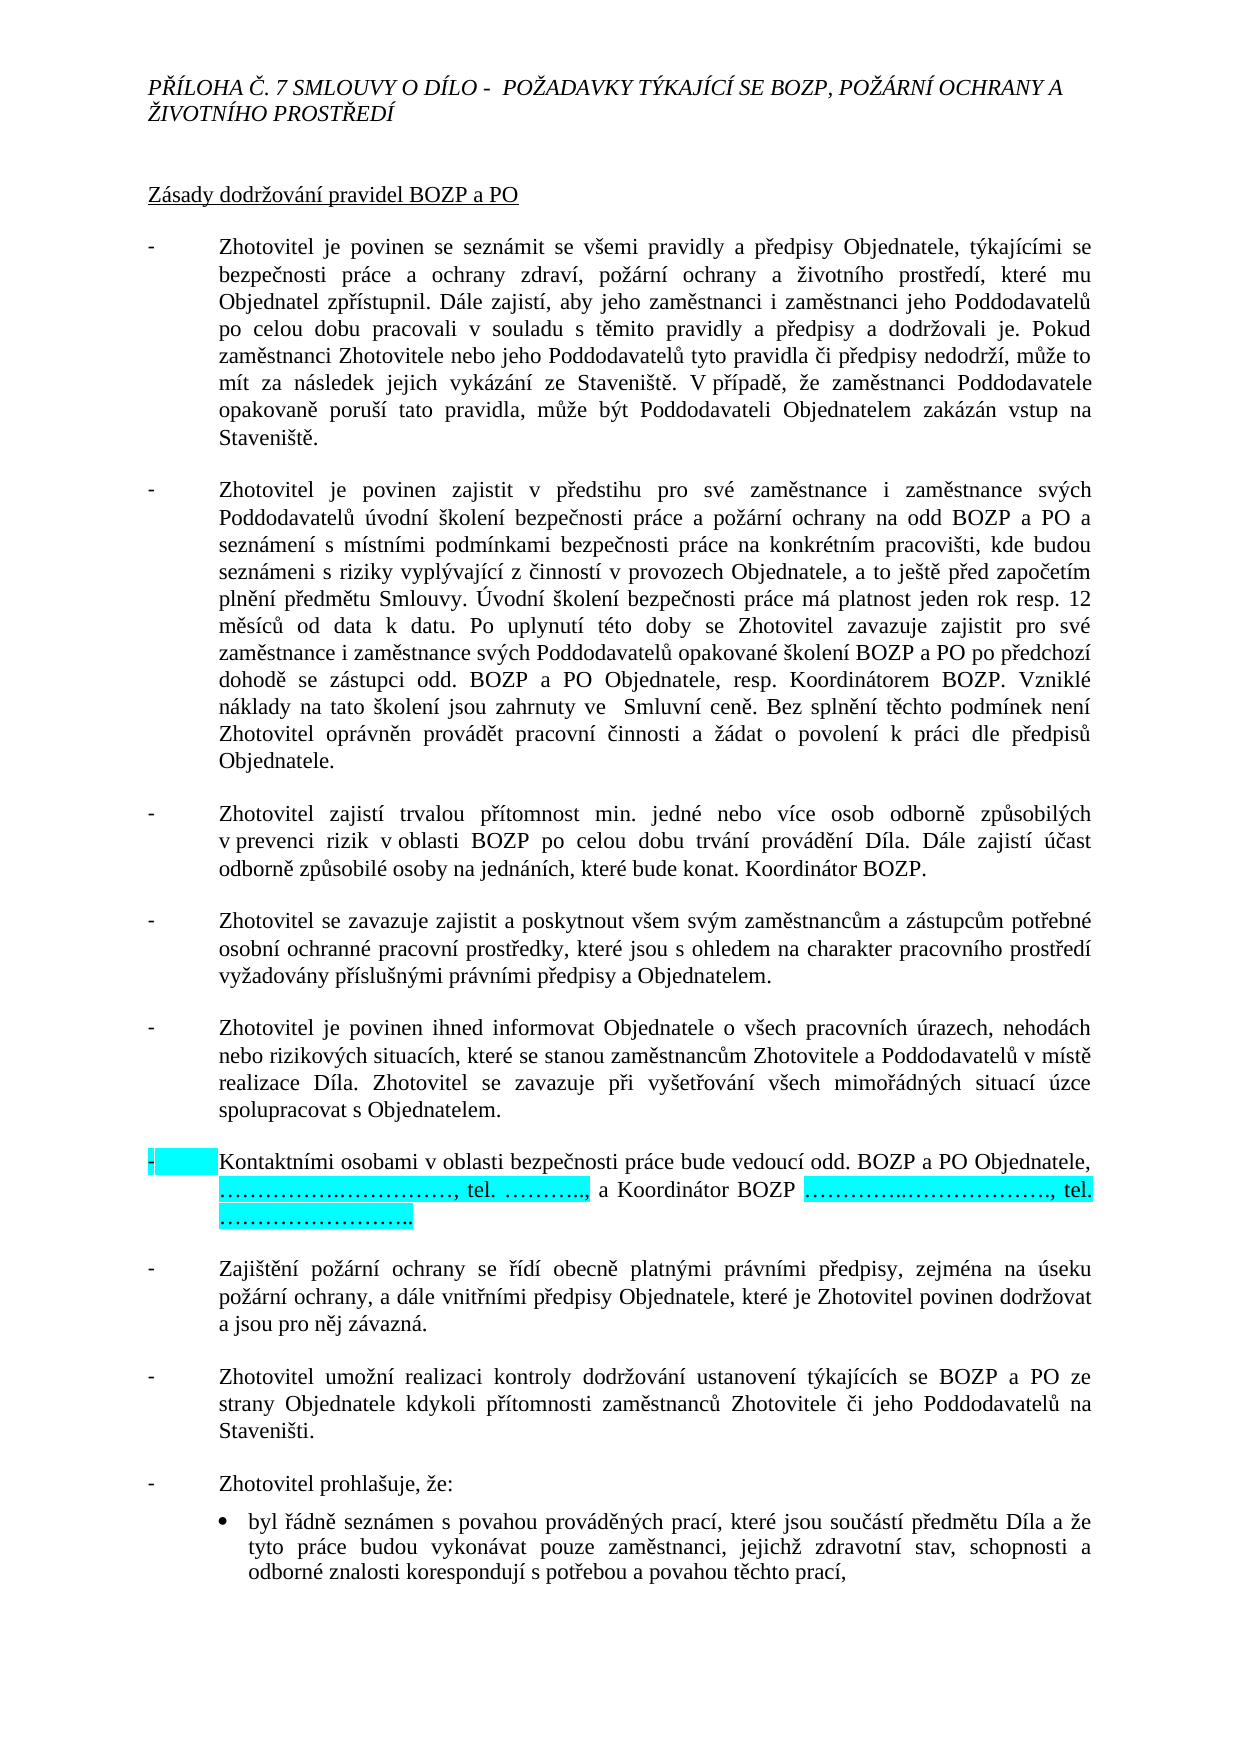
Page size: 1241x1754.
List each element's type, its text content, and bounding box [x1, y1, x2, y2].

list Zhotovitel prohlašuje, že: [148, 1469, 1093, 1497]
list Zhotovitel je povinen se seznámit se všemi pravidly a předpisy Objednatele, týkajícími se bezpečnosti práce a ochrany zdraví, požární ochrany a životního prostředí, které mu Objednatel zpřístupnil. Dále zajistí, aby jeho zaměstnanci i zaměstnanci jeho Poddodavatelů po celou dobu pracovali v souladu s těmito pravidly a předpisy a dodržovali je. Pokud zaměstnanci Zhotovitele nebo jeho Poddodavatelů tyto pravidla či předpisy nedodrží, může to mít za následek jejich vykázání ze Staveniště. V případě, že zaměstnanci Poddodavatele opakovaně poruší tato pravidla, může být Poddodavateli Objednatelem zakázán vstup na Staveniště. [148, 232, 1093, 450]
list Zhotovitel zajistí trvalou přítomnost min. jedné nebo více osob odborně způsobilých v prevenci rizik v oblasti BOZP po celou dobu trvání provádění Díla. Dále zajistí účast odborně způsobilé osoby na jednáních, které bude konat. Koordinátor BOZP. [148, 799, 1093, 881]
list Zhotovitel je povinen ihned informovat Objednatele o všech pracovních úrazech, nehodách nebo rizikových situacích, které se stanou zaměstnancům Zhotovitele a Poddodavatelů v místě realizace Díla. Zhotovitel se zavazuje při vyšetřování všech mimořádných situací úzce spolupracovat s Objednatelem. [148, 1013, 1093, 1122]
text Zásady dodržování pravidel BOZP a PO [148, 180, 1093, 207]
list Zhotovitel je povinen zajistit v předstihu pro své zaměstnance i zaměstnance svých Poddodavatelů úvodní školení bezpečnosti práce a požární ochrany na odd BOZP a PO a seznámení s místními podmínkami bezpečnosti práce na konkrétním pracovišti, kde budou seznámeni s riziky vyplývající z činností v provozech Objednatele, a to ještě před započetím plnění předmětu Smlouvy. Úvodní školení bezpečnosti práce má platnost jeden rok resp. 12 měsíců od data k datu. Po uplynutí této doby se Zhotovitel zavazuje zajistit pro své zaměstnance i zaměstnance svých Poddodavatelů opakované školení BOZP a PO po předchozí dohodě se zástupci odd. BOZP a PO Objednatele, resp. Koordinátorem BOZP. Vzniklé náklady na tato školení jsou zahrnuty ve Smluvní ceně. Bez splnění těchto podmínek není Zhotovitel oprávněn provádět pracovní činnosti a žádat o povolení k práci dle předpisů Objednatele. [148, 475, 1093, 774]
list Kontaktními osobami v oblasti bezpečnosti práce bude vedoucí odd. BOZP a PO Objednatele, …………….……………, tel. ……….., a Koordinátor BOZP …………..………………., tel. …………………….. [148, 1147, 1093, 1229]
list Zhotovitel umožní realizaci kontroly dodržování ustanovení týkajících se BOZP a PO ze strany Objednatele kdykoli přítomnosti zaměstnanců Zhotovitele či jeho Poddodavatelů na Staveništi. [148, 1362, 1093, 1444]
list Zajištění požární ochrany se řídí obecně platnými právními předpisy, zejména na úseku požární ochrany, a dále vnitřními předpisy Objednatele, které je Zhotovitel povinen dodržovat a jsou pro něj závazná. [148, 1254, 1093, 1337]
text byl řádně seznámen s povahou prováděných prací, které jsou součástí předmětu Díla a že tyto práce budou vykonávat pouze zaměstnanci, jejichž zdravotní stav, schopnosti a odborné znalosti korespondují s potřebou a povahou těchto prací, [218, 1509, 1093, 1584]
list Zhotovitel se zavazuje zajistit a poskytnout všem svým zaměstnancům a zástupcům potřebné osobní ochranné pracovní prostředky, které jsou s ohledem na charakter pracovního prostředí vyžadovány příslušnými právními předpisy a Objednatelem. [148, 906, 1093, 988]
